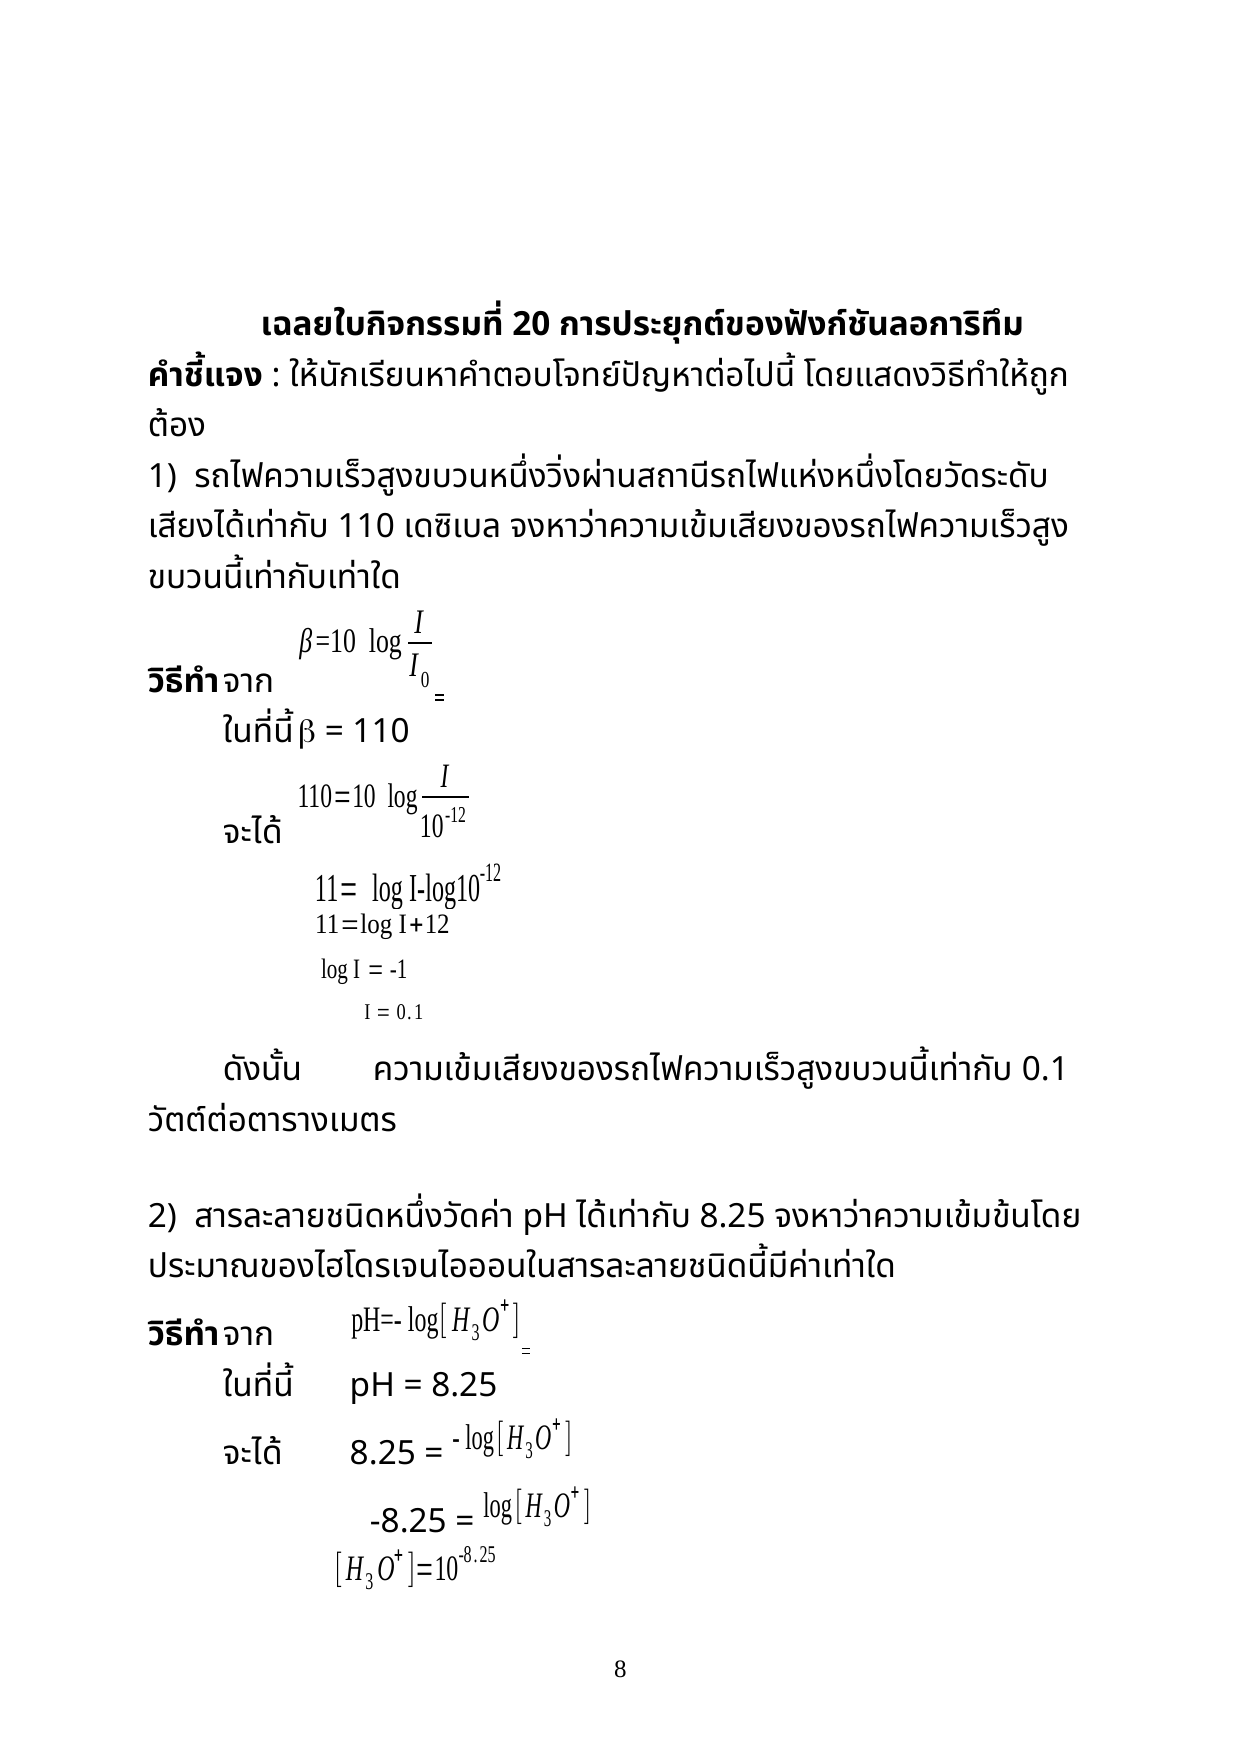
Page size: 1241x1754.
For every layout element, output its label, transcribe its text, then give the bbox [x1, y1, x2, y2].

text วิธีทำ จาก [148, 1293, 1092, 1361]
text -8.25 = [148, 1479, 1092, 1542]
text ดังนั้น ความเข้มเสียงของรถไฟความเร็วสูงขบวนนี้เท่ากับ 0.1 วัตต์ต่อตารางเมตร [148, 1045, 1092, 1146]
text จะได้ 8.25 = [148, 1411, 1092, 1479]
list เฉลยใบกิจกรรมที่ 20 การประยุกต์ของฟังก์ชันลอการิทึม [192, 300, 1092, 350]
text 1) รถไฟความเร็วสูงขบวนหนึ่งวิ่งผ่านสถานีรถไฟแห่งหนึ่งโดยวัดระดับเสียงได้เท่ากับ 110 เดซิเบล จงหาว่าความเข้มเสียงของรถไฟความเร็วสูงขบวนนี้เท่ากับเท่าใด [148, 451, 1092, 603]
text ในที่นี้ = 110 [148, 707, 1092, 758]
text ในที่นี้ pH = 8.25 [148, 1361, 1092, 1411]
text วิธีทำ จาก [148, 603, 1092, 707]
text คำชี้แจง : ให้นักเรียนหาคำตอบโจทย์ปัญหาต่อไปนี้ โดยแสดงวิธีทำให้ถูกต้อง [148, 350, 1092, 451]
text จะได้ [148, 758, 1092, 859]
text 2) สารละลายชนิดหนึ่งวัดค่า pH ได้เท่ากับ 8.25 จงหาว่าความเข้มข้นโดยประมาณของไฮโดรเจนไอออนในสารละลายชนิดนี้มีค่าเท่าใด [148, 1191, 1092, 1293]
